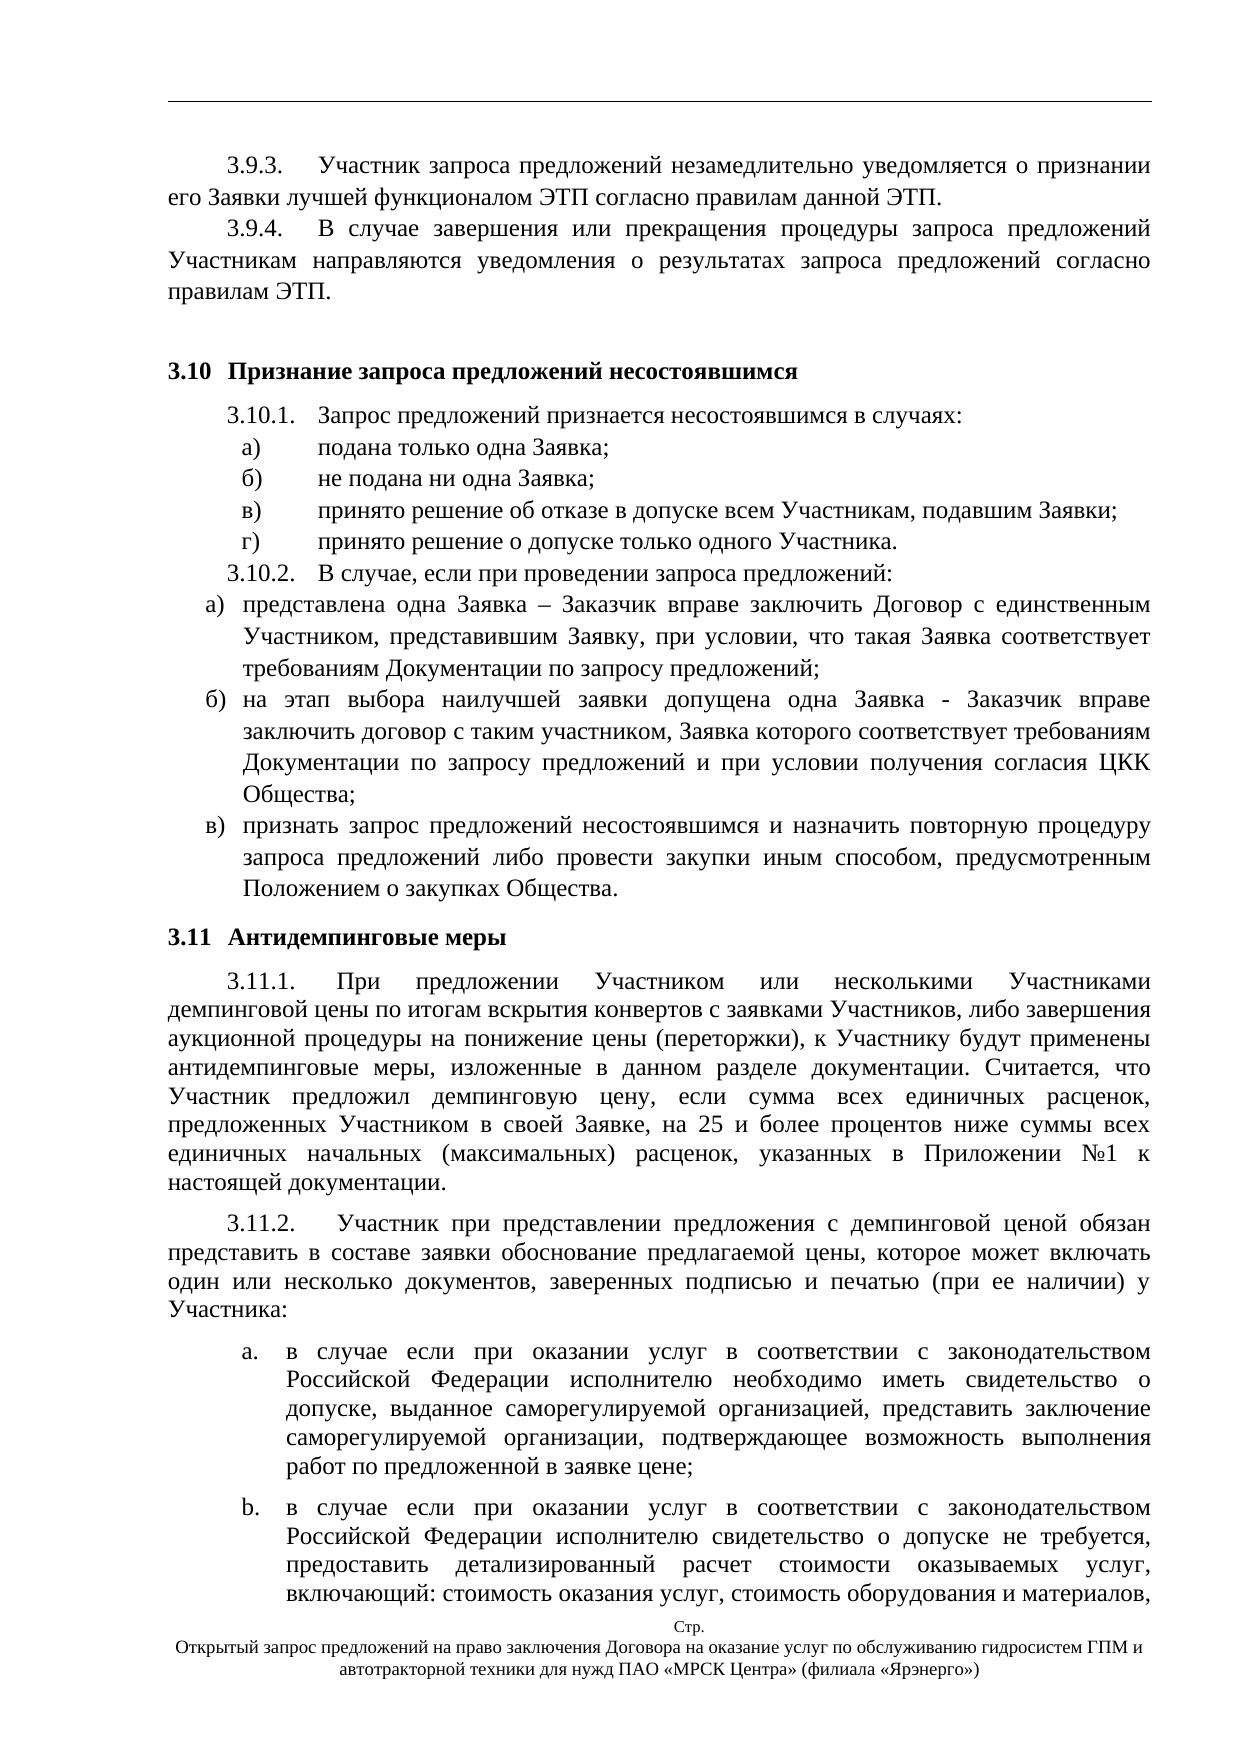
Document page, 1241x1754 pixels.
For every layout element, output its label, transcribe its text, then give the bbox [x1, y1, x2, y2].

list признать запрос предложений несостоявшимся и назначить повторную процедуру запроса предложений либо провести закупки иным способом, предусмотренным Положением о закупках Общества. [205, 810, 1152, 902]
list В случае, если при проведении запроса предложений: [168, 558, 1152, 587]
list в случае если при оказании услуг в соответствии с законодательством Российской Федерации исполнителю необходимо иметь свидетельство о допуске, выданное саморегулируемой организацией, представить заключение саморегулируемой организации, подтверждающее возможность выполнения работ по предложенной в заявке цене; [241, 1336, 1152, 1479]
list подана только одна Заявка; [168, 432, 1152, 460]
list принято решение об отказе в допуске всем Участникам, подавшим Заявки; [168, 495, 1152, 523]
subtitle Антидемпинговые меры [168, 922, 1152, 951]
subtitle Признание запроса предложений несостоявшимся [168, 356, 1152, 385]
list Участник запроса предложений незамедлительно уведомляется о признании его Заявки лучшей функционалом ЭТП согласно правилам данной ЭТП. [168, 150, 1152, 210]
list на этап выбора наилучшей заявки допущена одна Заявка - Заказчик вправе заключить договор с таким участником, Заявка которого соответствует требованиям Документации по запросу предложений и при условии получения согласия ЦКК Общества; [205, 684, 1152, 808]
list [241, 1492, 1152, 1607]
list При предложении Участником или несколькими Участниками демпинговой цены по итогам вскрытия конвертов с заявками Участников, либо завершения аукционной процедуры на понижение цены (переторжки), к Участнику будут применены антидемпинговые меры, изложенные в данном разделе документации. Считается, что Участник предложил демпинговую цену, если сумма всех единичных расценок, предложенных Участником в своей Заявке, на 25 и более процентов ниже суммы всех единичных начальных (максимальных) расценок, указанных в Приложении №1 к настоящей документации. [168, 966, 1152, 1196]
list Запрос предложений признается несостоявшимся в случаях: [168, 400, 1152, 429]
list представлена одна Заявка – Заказчик вправе заключить Договор с единственным Участником, представившим Заявку, при условии, что такая Заявка соответствует требованиям Документации по запросу предложений; [205, 589, 1152, 681]
list В случае завершения или прекращения процедуры запроса предложений Участникам направляются уведомления о результатах запроса предложений согласно правилам ЭТП. [168, 213, 1152, 305]
list Участник при представлении предложения с демпинговой ценой обязан представить в составе заявки обоснование предлагаемой цены, которое может включать один или несколько документов, заверенных подписью и печатью (при ее наличии) у Участника: [168, 1208, 1152, 1323]
list принято решение о допуске только одного Участника. [168, 526, 1152, 555]
list не подана ни одна Заявка; [168, 463, 1152, 492]
